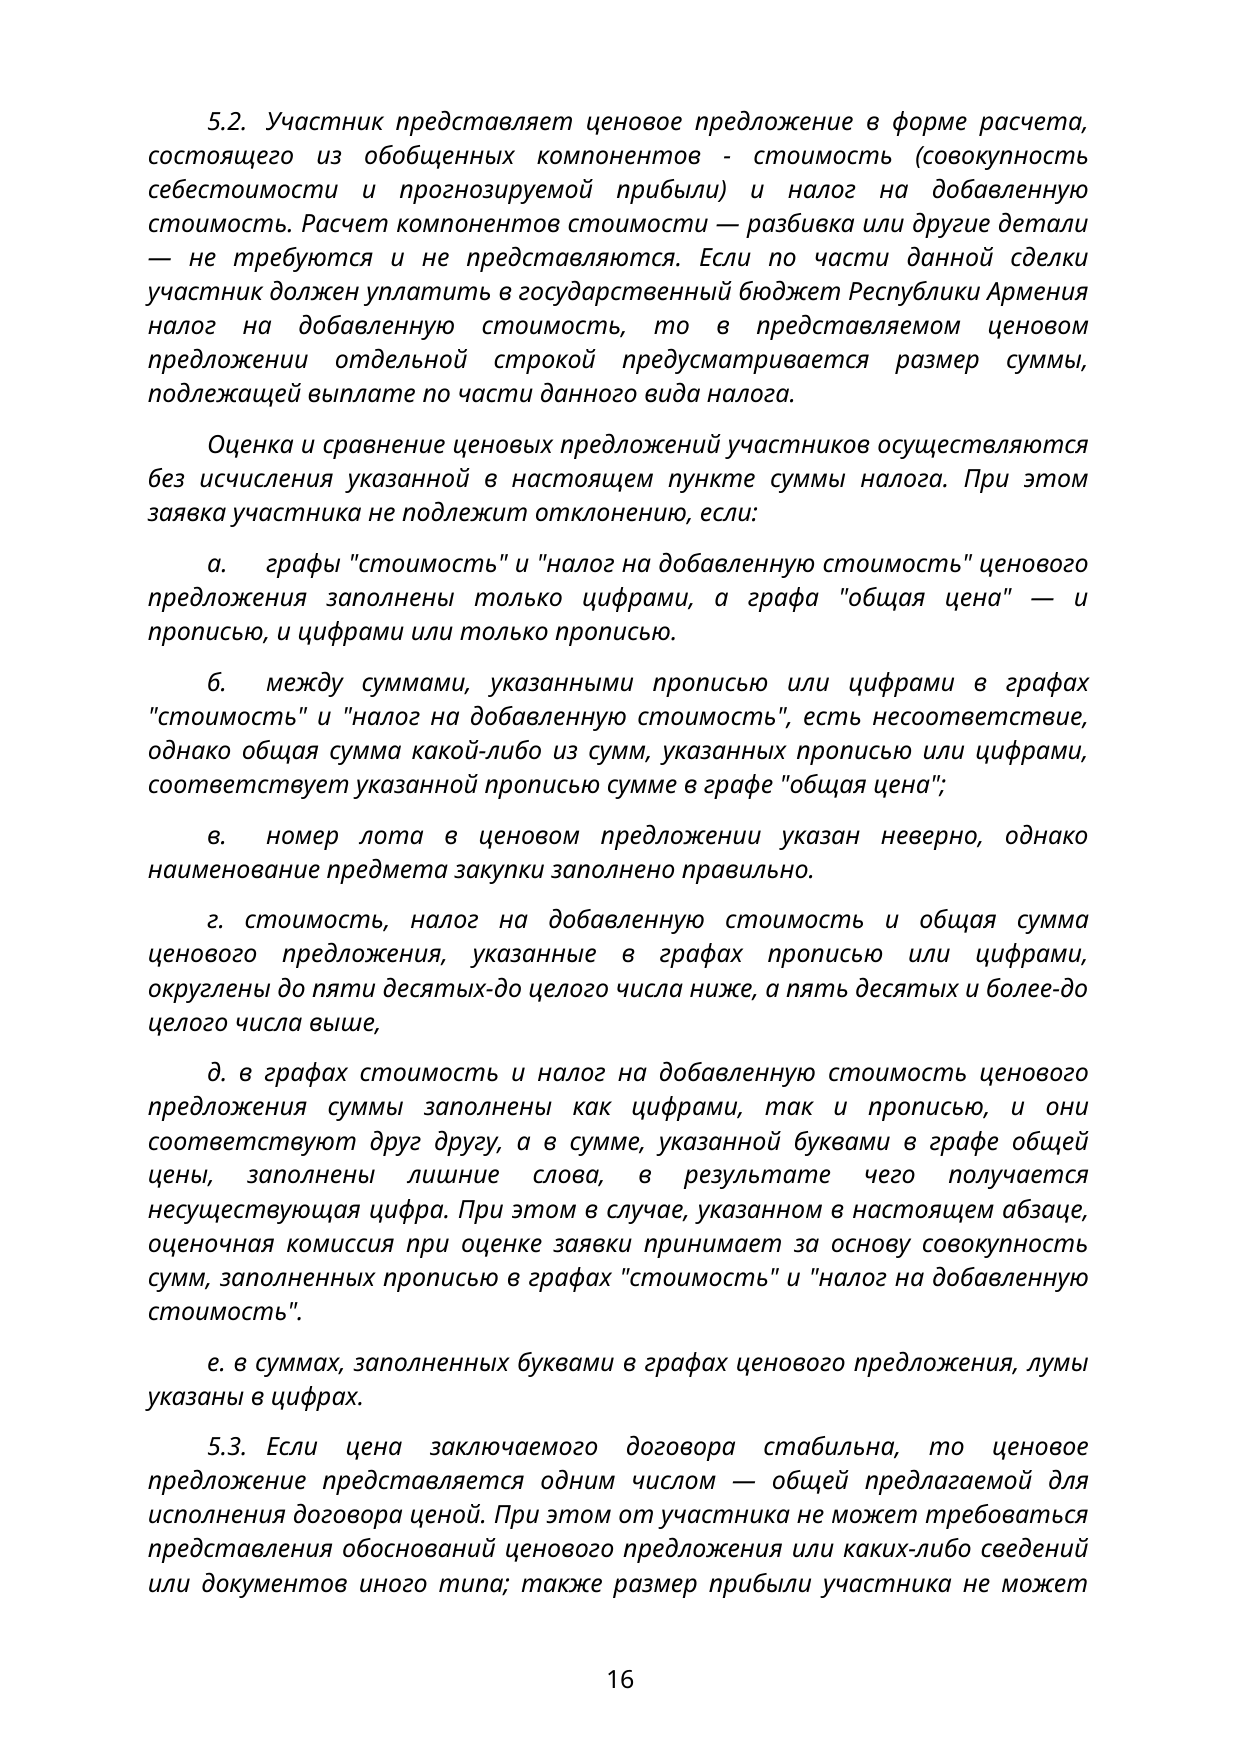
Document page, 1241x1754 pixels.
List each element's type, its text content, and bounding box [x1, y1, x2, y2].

text 5.2. Участник представляет ценовое предложение в форме расчета, состоящего из обобщенных компонентов - стоимость (совокупность себестоимости и прогнозируемой прибыли) и налог на добавленную стоимость. Расчет компонентов стоимости — разбивка или другие детали — не требуются и не представляются. Если по части данной сделки участник должен уплатить в государственный бюджет Республики Армения налог на добавленную стоимость, то в представляемом ценовом предложении отдельной строкой предусматривается размер суммы, подлежащей выплате по части данного вида налога. [148, 103, 1092, 410]
text в. номер лота в ценовом предложении указан неверно, однако наименование предмета закупки заполнено правильно. [148, 817, 1092, 885]
text Оценка и сравнение ценовых предложений участников осуществляются без исчисления указанной в настоящем пункте суммы налога. При этом заявка участника не подлежит отклонению, если: [148, 427, 1092, 529]
text а. графы "стоимость" и "налог на добавленную стоимость" ценового предложения заполнены только цифрами, а графа "общая цена" — и прописью, и цифрами или только прописью. [148, 546, 1092, 648]
text б. между суммами, указанными прописью или цифрами в графах "стоимость" и "налог на добавленную стоимость", есть несоответствие, однако общая сумма какой-либо из сумм, указанных прописью или цифрами, соответствует указанной прописью сумме в графе "общая цена"; [148, 664, 1092, 801]
text г. стоимость, налог на добавленную стоимость и общая сумма ценового предложения, указанные в графах прописью или цифрами, округлены до пяти десятых-до целого числа ниже, а пять десятых и более-до целого числа выше, [148, 902, 1092, 1038]
text д. в графах стоимость и налог на добавленную стоимость ценового предложения суммы заполнены как цифрами, так и прописью, и они соответствуют друг другу, а в сумме, указанной буквами в графе общей цены, заполнены лишние слова, в результате чего получается несуществующая цифра. При этом в случае, указанном в настоящем абзаце, оценочная комиссия при оценке заявки принимает за основу совокупность сумм, заполненных прописью в графах "стоимость" и "налог на добавленную стоимость". [148, 1055, 1092, 1327]
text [148, 1429, 1092, 1599]
text е. в суммах, заполненных буквами в графах ценового предложения, лумы указаны в цифрах. [148, 1344, 1092, 1412]
